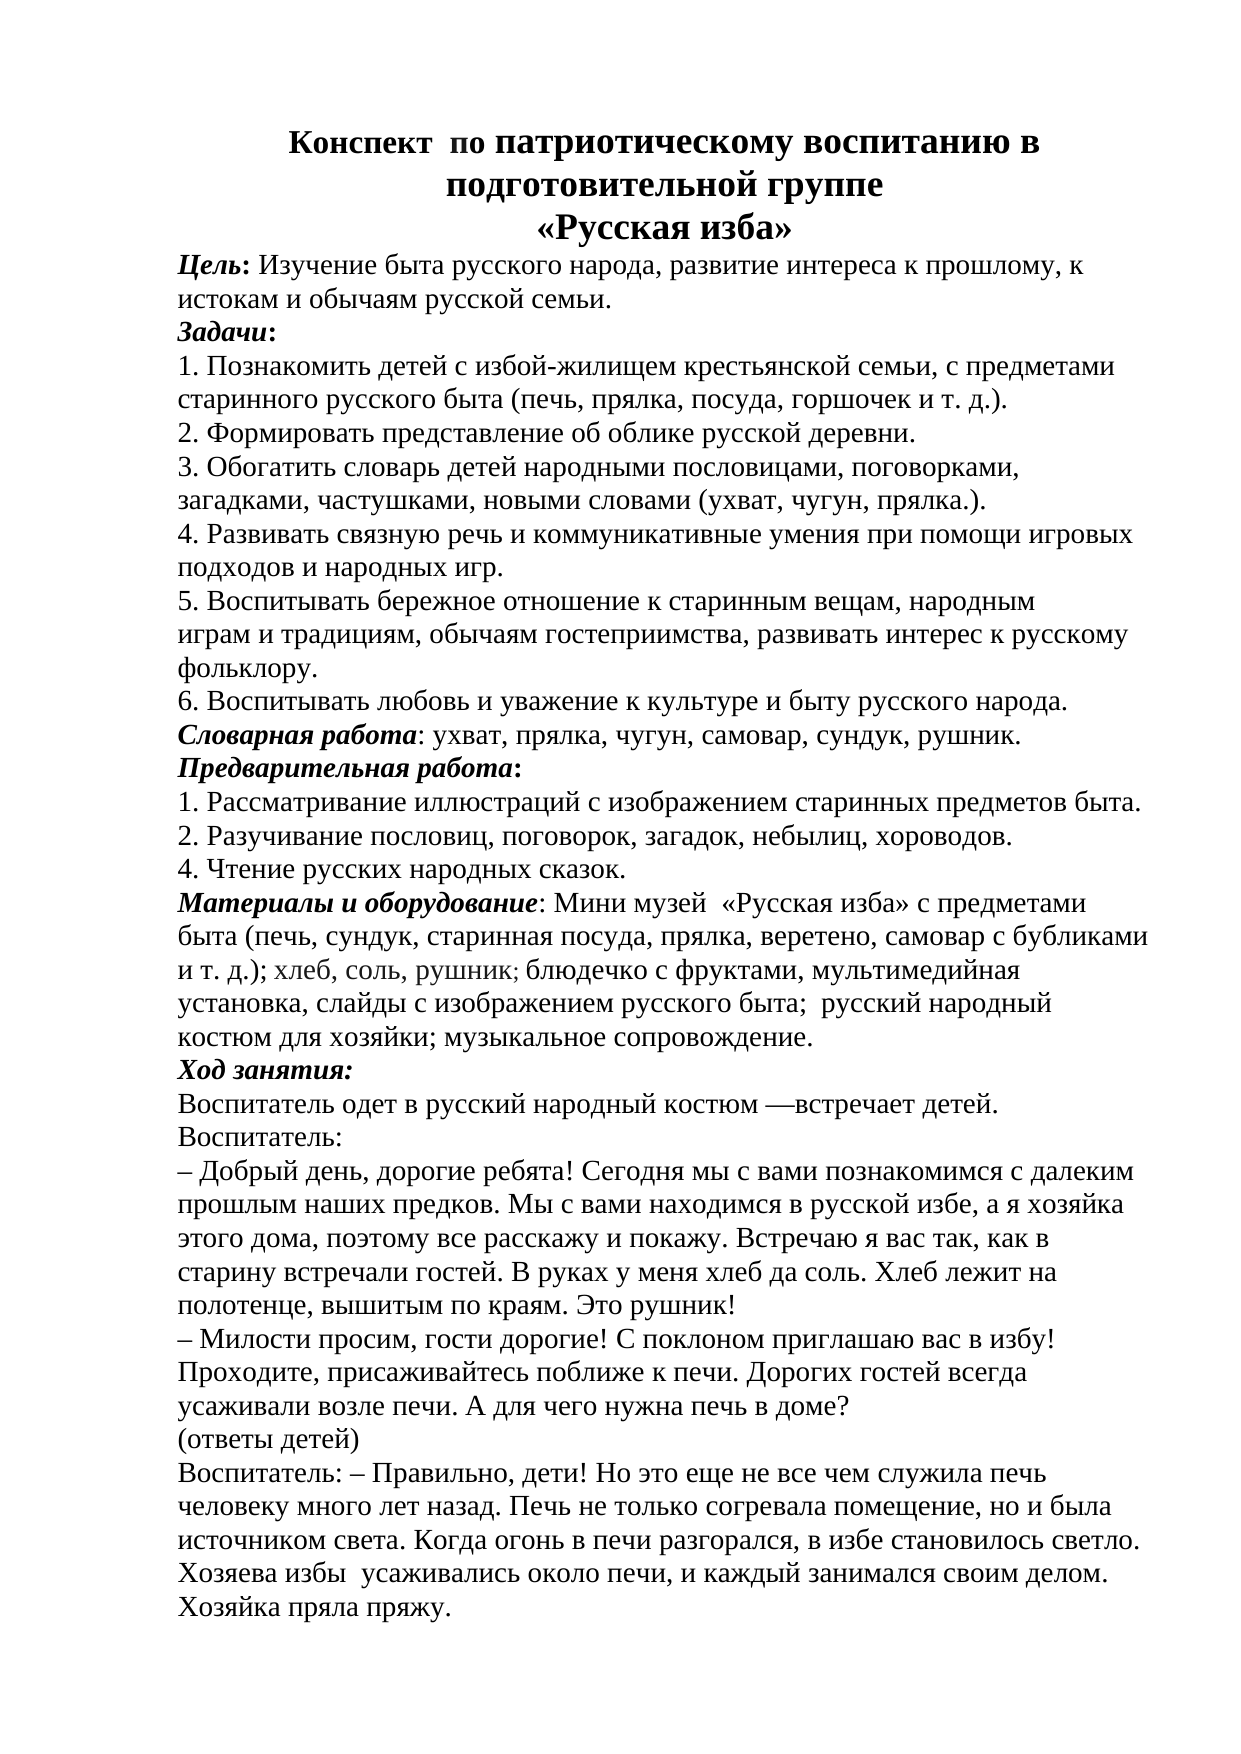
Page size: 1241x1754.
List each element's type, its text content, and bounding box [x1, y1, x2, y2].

text Цель: Изучение быта русского народа, развитие интереса к прошлому, к истокам и обычаям русской семьи. [177, 247, 1152, 314]
text Воспитатель: [177, 1119, 1152, 1153]
text Задачи: [177, 314, 1152, 348]
text Материалы и оборудование: Мини музей «Русская изба» с предметами быта (печь, сундук, старинная посуда, прялка, веретено, самовар с бубликами и т. д.); хлеб, соль, рушник; блюдечко с фруктами, мультимедийная установка, слайды с изображением русского быта; русский народный костюм для хозяйки; музыкальное сопровождение. [177, 885, 1152, 1052]
text Ход занятия: [177, 1052, 1152, 1086]
text – Добрый день, дорогие ребята! Сегодня мы с вами познакомимся с далеким прошлым наших предков. Мы с вами находимся в русской избе, а я хозяйка этого дома, поэтому все расскажу и покажу. Встречаю я вас так, как в старину встречали гостей. В руках у меня хлеб да соль. Хлеб лежит на полотенце, вышитым по краям. Это рушник! [177, 1153, 1152, 1321]
text 4. Развивать связную речь и коммуникативные умения при помощи игровых подходов и народных игр. [177, 516, 1152, 583]
text Воспитатель одет в русский народный костюм —встречает детей. [177, 1086, 1152, 1119]
text «Русская изба» [177, 204, 1152, 247]
text Предварительная работа: [177, 751, 1152, 784]
text 3. Обогатить словарь детей народными пословицами, поговорками, загадками, частушками, новыми словами (ухват, чугун, прялка.). [177, 449, 1152, 516]
text 4. Чтение русских народных сказок. [177, 851, 1152, 885]
text 1. Познакомить детей с избой-жилищем крестьянской семьи, с предметами старинного русского быта (печь, прялка, посуда, горшочек и т. д.). [177, 348, 1152, 415]
text 5. Воспитывать бережное отношение к старинным вещам, народным [177, 583, 1152, 616]
text 2. Разучивание пословиц, поговорок, загадок, небылиц, хороводов. [177, 818, 1152, 851]
text Конспект по патриотическому воспитанию в подготовительной группе [177, 118, 1152, 204]
text Хозяйка пряла пряжу. [177, 1589, 1152, 1623]
text играм и традициям, обычаям гостеприимства, развивать интерес к русскому фольклору. [177, 616, 1152, 683]
text (ответы детей) [177, 1421, 1152, 1455]
text 6. Воспитывать любовь и уважение к культуре и быту русского народа. [177, 683, 1152, 717]
text – Милости просим, гости дорогие! С поклоном приглашаю вас в избу! Проходите, присаживайтесь поближе к печи. Дорогих гостей всегда усаживали возле печи. А для чего нужна печь в доме? [177, 1321, 1152, 1421]
text Словарная работа: ухват, прялка, чугун, самовар, сундук, рушник. [177, 717, 1152, 751]
text 1. Рассматривание иллюстраций с изображением старинных предметов быта. [177, 784, 1152, 818]
text Воспитатель: – Правильно, дети! Но это еще не все чем служила печь человеку много лет назад. Печь не только согревала помещение, но и была источником света. Когда огонь в печи разгорался, в избе становилось светло. Хозяева избы усаживались около печи, и каждый занимался своим делом. [177, 1455, 1152, 1589]
text 2. Формировать представление об облике русской деревни. [177, 415, 1152, 449]
